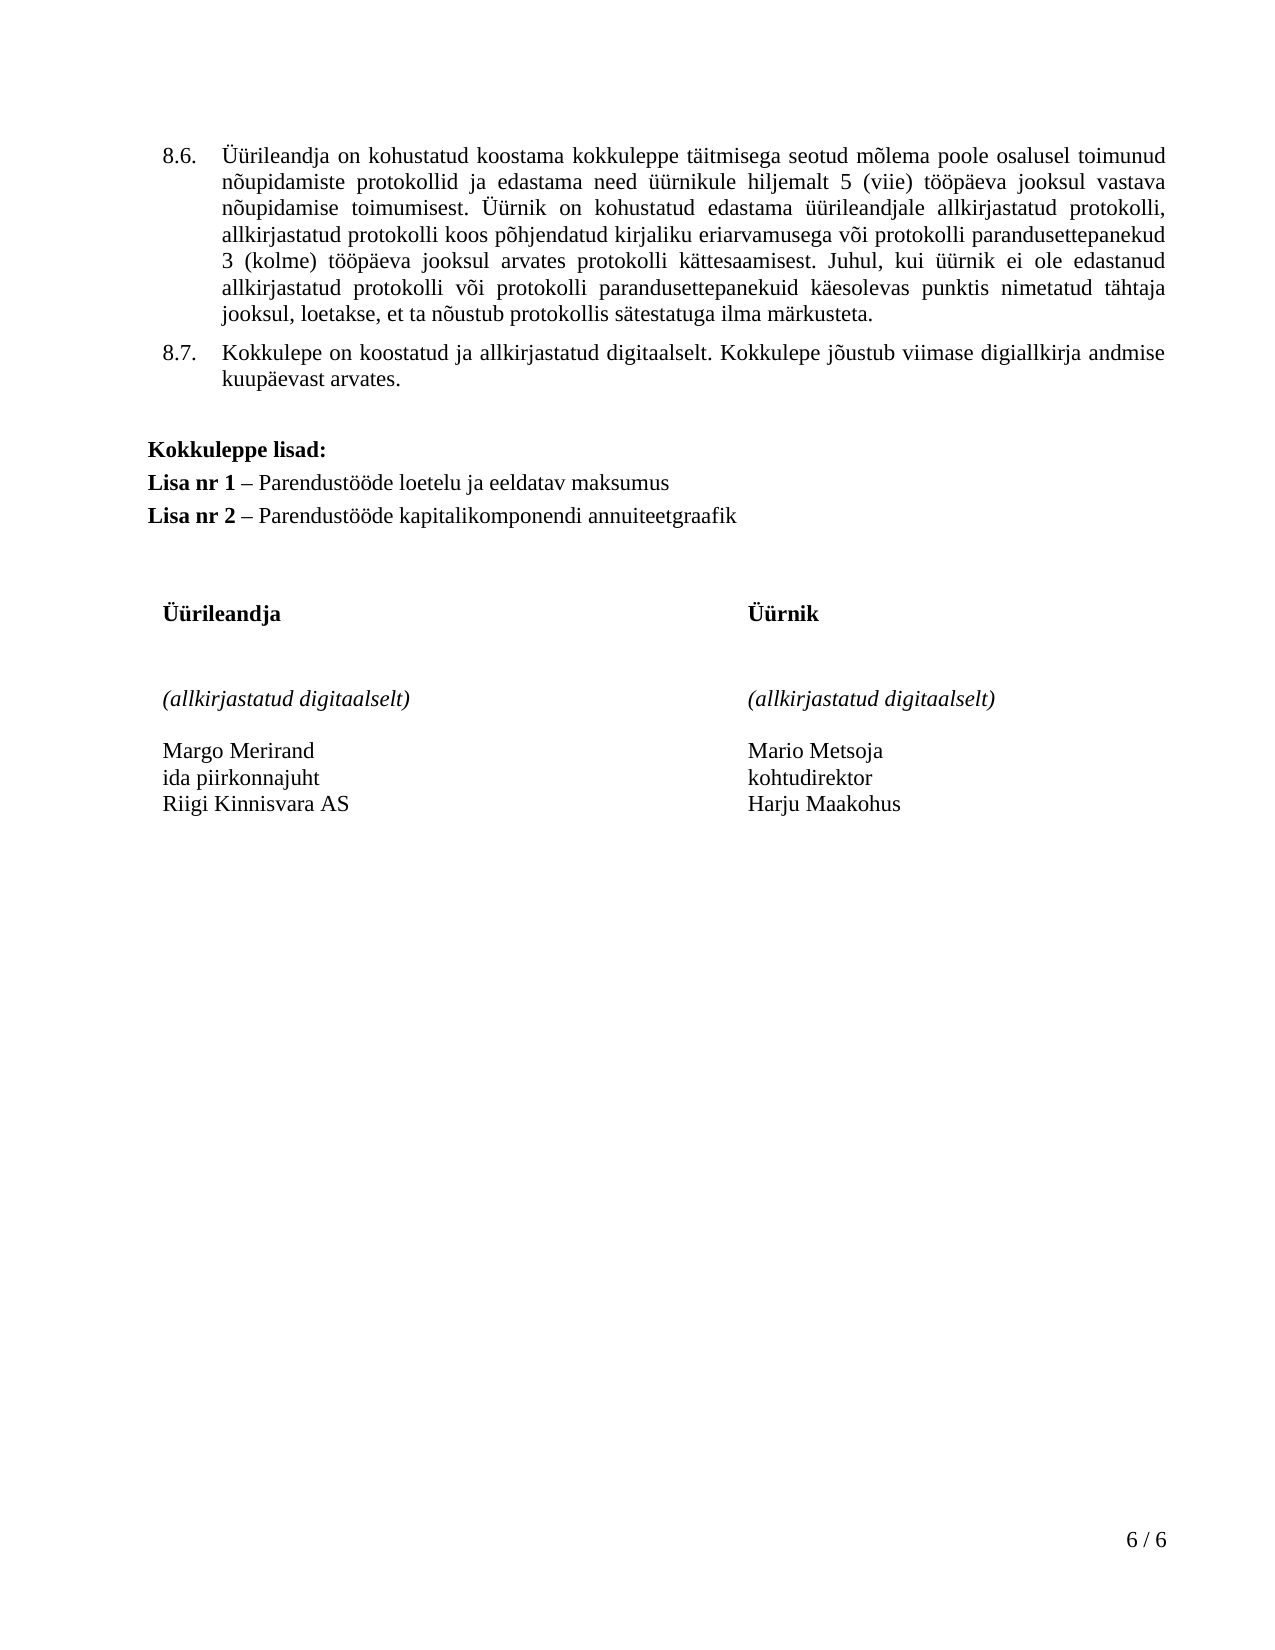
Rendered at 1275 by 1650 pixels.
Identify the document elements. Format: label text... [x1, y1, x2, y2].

text Lisa nr 2 – Parendustööde kapitalikomponendi annuiteetgraafik [148, 502, 1167, 528]
list Kokkulepe on koostatud ja allkirjastatud digitaalselt. Kokkulepe jõustub viimase digiallkirja andmise kuupäevast arvates. [162, 339, 1167, 391]
text Riigi Kinnisvara AS Harju Maakohus [148, 790, 1167, 817]
text ida piirkonnajuht kohtudirektor [148, 764, 1167, 790]
text Kokkuleppe lisad: [148, 437, 1167, 463]
text (allkirjastatud digitaalselt) (allkirjastatud digitaalselt) [162, 685, 1167, 711]
text Lisa nr 1 – Parendustööde loetelu ja eeldatav maksumus [148, 469, 1167, 496]
text Margo Merirand Mario Metsoja [148, 738, 1167, 764]
list Üürileandja on kohustatud koostama kokkuleppe täitmisega seotud mõlema poole osalusel toimunud nõupidamiste protokollid ja edastama need üürnikule hiljemalt 5 (viie) tööpäeva jooksul vastava nõupidamise toimumisest. Üürnik on kohustatud edastama üürileandjale allkirjastatud protokolli, allkirjastatud protokolli koos põhjendatud kirjaliku eriarvamusega või protokolli parandusettepanekud 3 (kolme) tööpäeva jooksul arvates protokolli kättesaamisest. Juhul, kui üürnik ei ole edastanud allkirjastatud protokolli või protokolli parandusettepanekuid käesolevas punktis nimetatud tähtaja jooksul, loetakse, et ta nõustub protokollis sätestatuga ilma märkusteta. [162, 142, 1167, 326]
text Üürileandja Üürnik [162, 599, 1167, 626]
